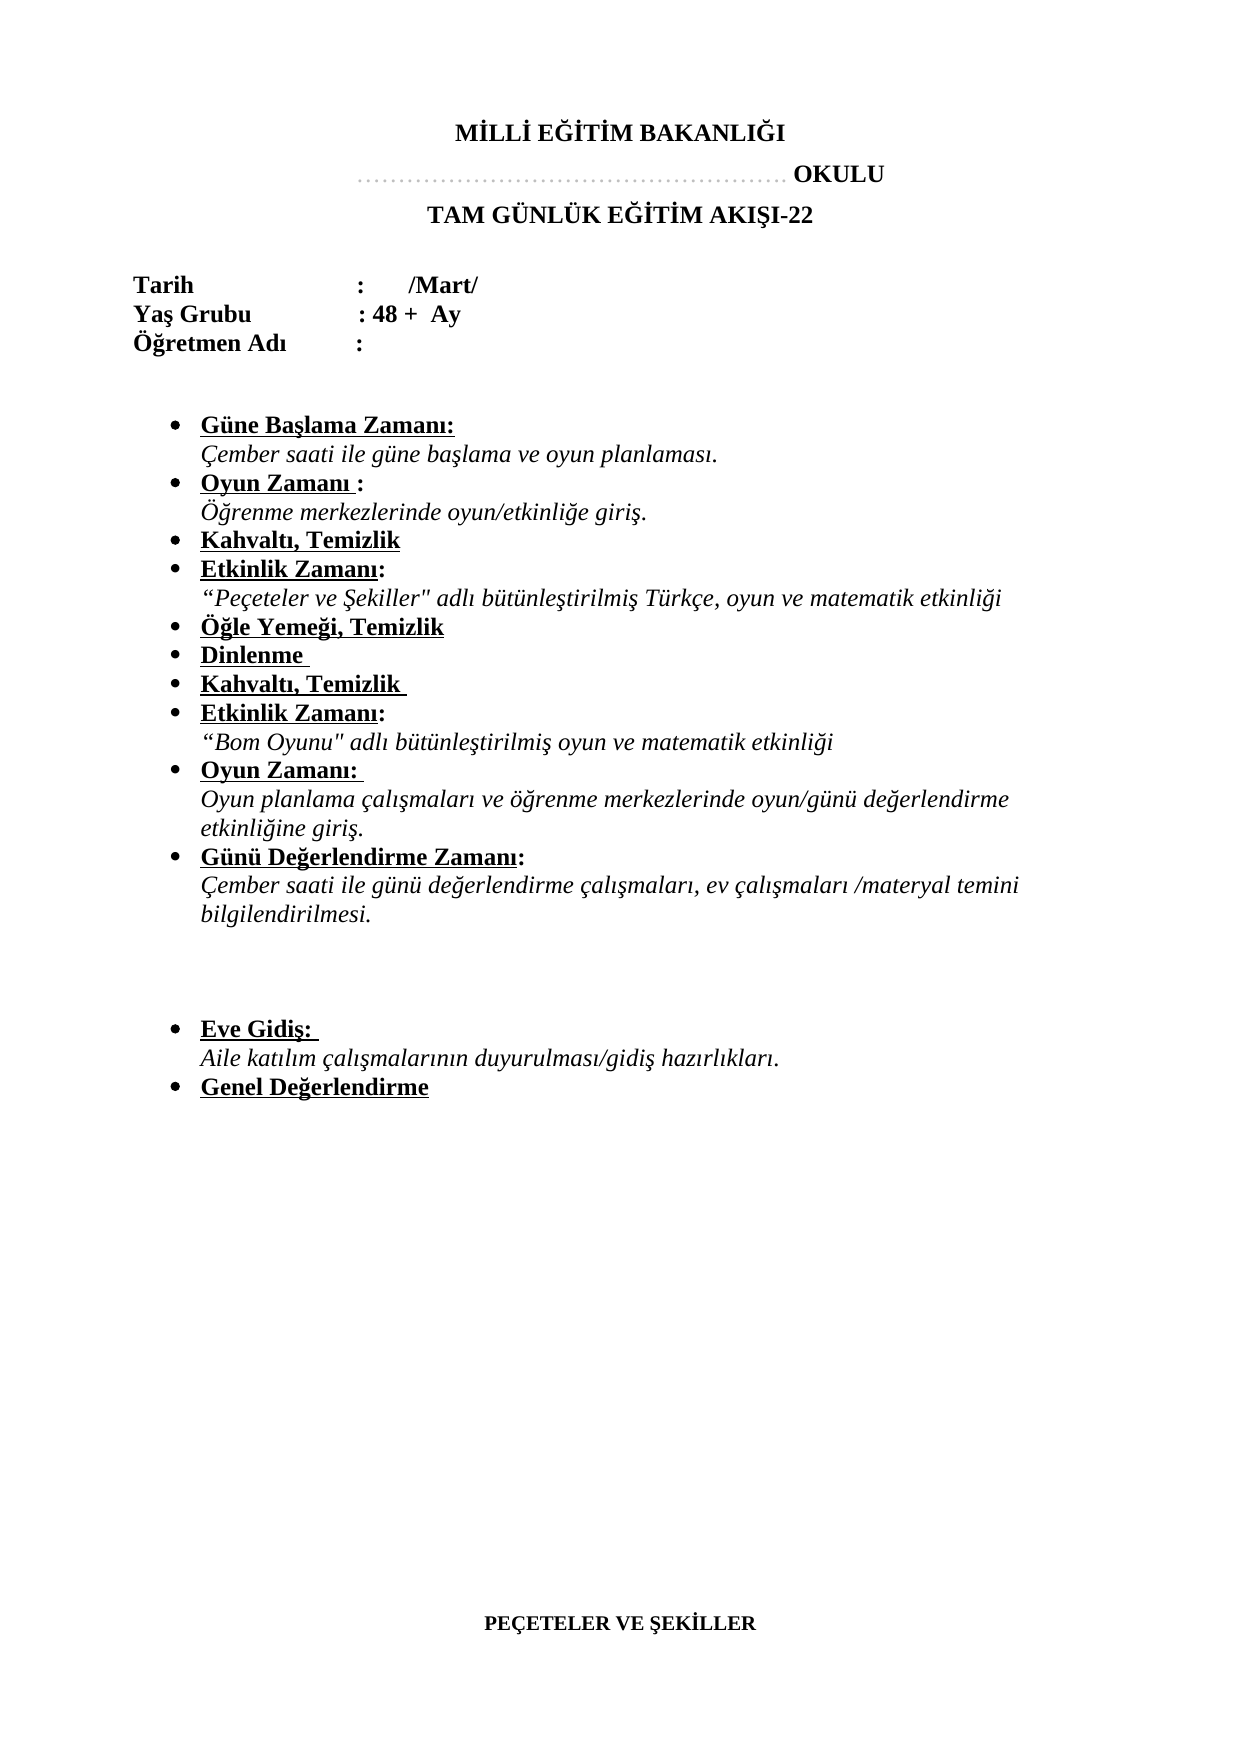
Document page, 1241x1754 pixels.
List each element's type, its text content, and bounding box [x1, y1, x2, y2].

list Kahvaltı, Temizlik [171, 669, 1070, 698]
text Tarih : /Mart/ [133, 271, 1092, 299]
list Oyun planlama çalışmaları ve öğrenme merkezlerinde oyun/günü değerlendirme etkinliğine giriş. [200, 784, 1070, 842]
list Aile katılım çalışmalarının duyurulması/gidiş hazırlıkları. [200, 1043, 1070, 1072]
list Eve Gidiş: [171, 1014, 1070, 1043]
text ……………………………………………. OKULU [148, 159, 1092, 188]
text Yaş Grubu : 48 + Ay [133, 299, 1092, 328]
text Öğretmen Adı : [133, 328, 1092, 357]
list Güne Başlama Zamanı: [171, 411, 1070, 439]
list Çember saati ile günü değerlendirme çalışmaları, ev çalışmaları /materyal temini bilgilendirilmesi. [200, 871, 1070, 928]
text PEÇETELER VE ŞEKİLLER [148, 1611, 1092, 1635]
list Oyun Zamanı: [171, 756, 1070, 784]
list “Bom Oyunu" adlı bütünleştirilmiş oyun ve matematik etkinliği [200, 727, 1070, 756]
list Etkinlik Zamanı: [171, 698, 1070, 727]
list Günü Değerlendirme Zamanı: [171, 842, 1070, 871]
list “Peçeteler ve Şekiller" adlı bütünleştirilmiş Türkçe, oyun ve matematik etkinliği [200, 583, 1070, 612]
text MİLLİ EĞİTİM BAKANLIĞI [148, 118, 1092, 147]
list Çember saati ile güne başlama ve oyun planlaması. [200, 439, 1070, 468]
list Etkinlik Zamanı: [171, 554, 1070, 583]
list Genel Değerlendirme [171, 1072, 1070, 1101]
list Öğrenme merkezlerinde oyun/etkinliğe giriş. [200, 497, 1070, 526]
list Oyun Zamanı : [171, 468, 1070, 497]
list Dinlenme [171, 641, 1070, 669]
text TAM GÜNLÜK EĞİTİM AKIŞI-22 [148, 201, 1092, 229]
list Öğle Yemeği, Temizlik [171, 612, 1070, 641]
list Kahvaltı, Temizlik [171, 526, 1070, 554]
